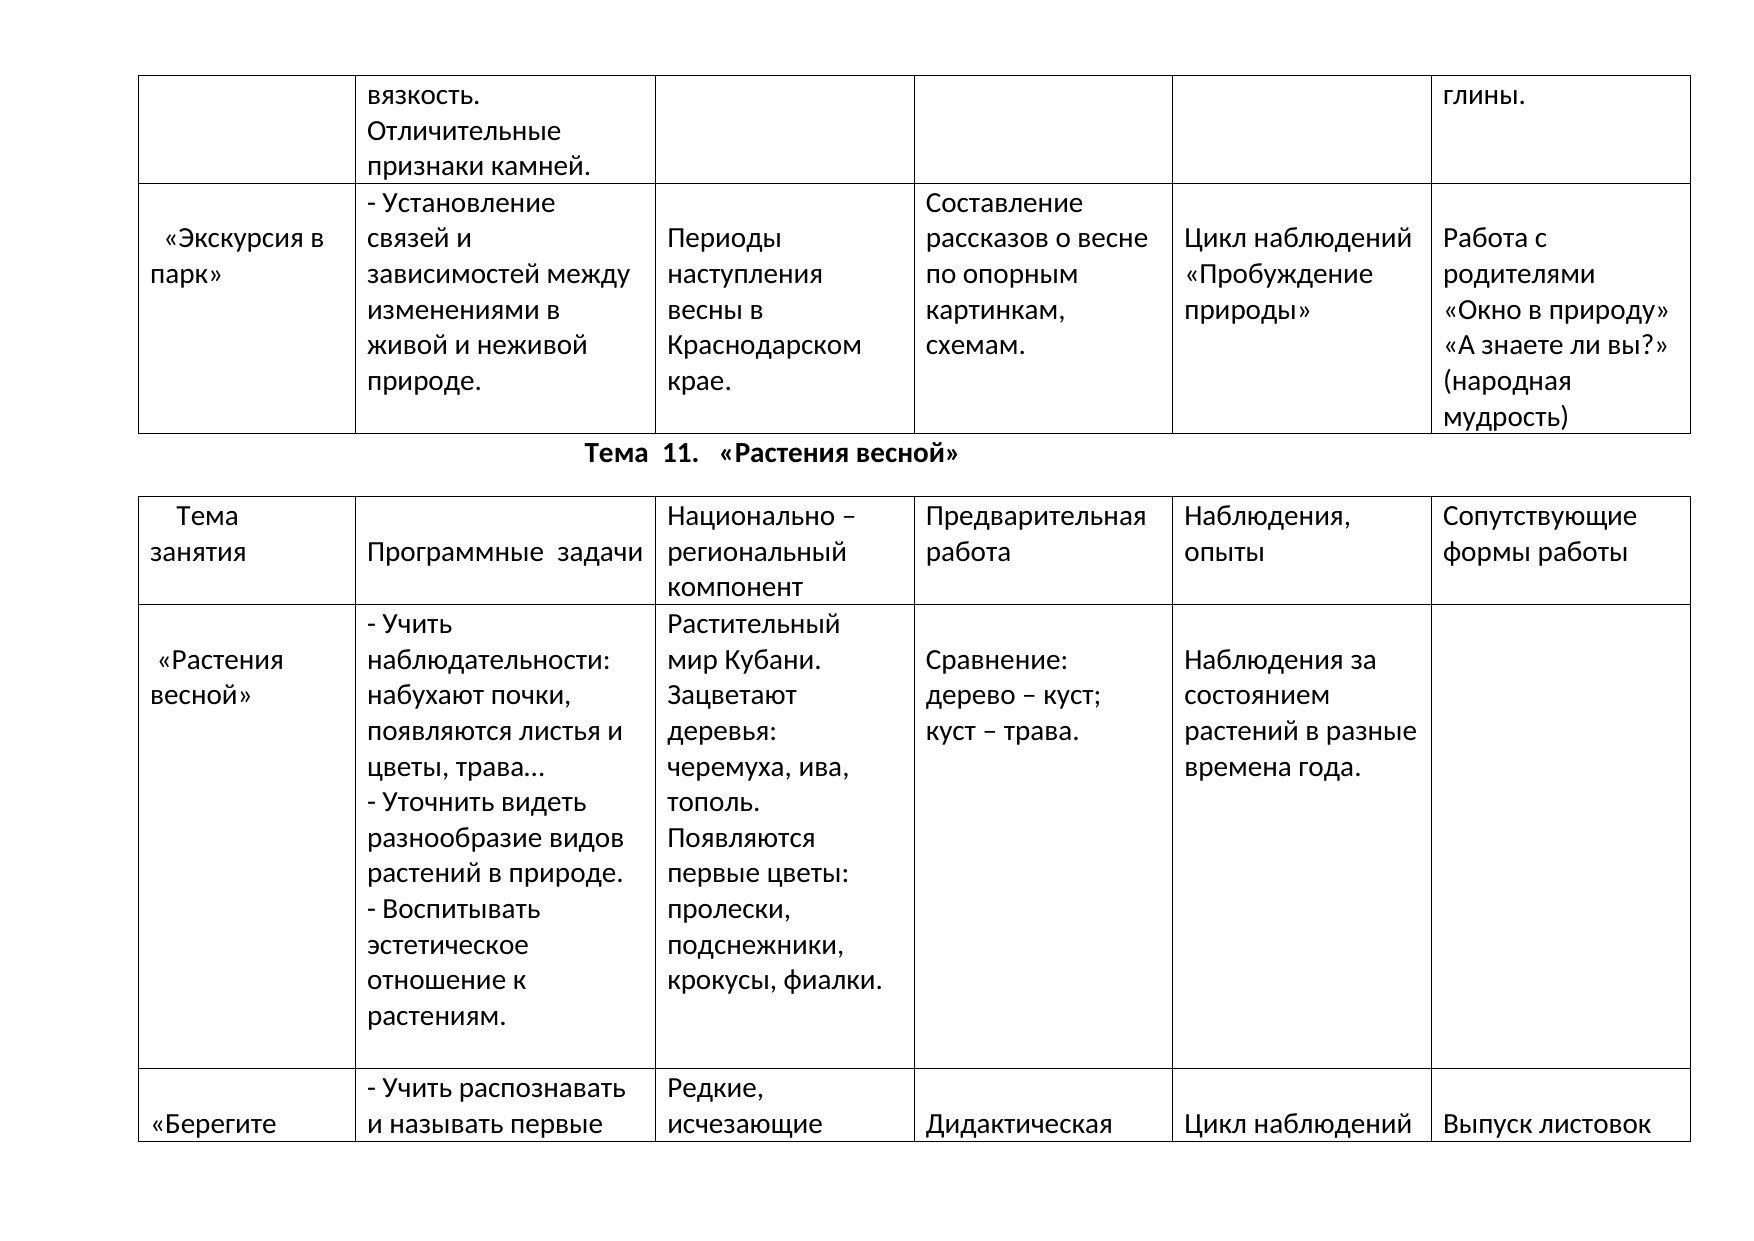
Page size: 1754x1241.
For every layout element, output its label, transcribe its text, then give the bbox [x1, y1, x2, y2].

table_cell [1173, 1069, 1431, 1141]
table_cell Работа с родителями «Окно в природу» «А знаете ли вы?» (народная мудрость) [1432, 184, 1690, 433]
table_header Тема занятия [139, 497, 355, 604]
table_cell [356, 1069, 655, 1141]
table_cell Наблюдения за состоянием растений в разные времена года. [1173, 605, 1431, 1068]
table_header Наблюдения, опыты [1173, 497, 1431, 604]
table_cell «Растения весной» [139, 605, 355, 1068]
table_cell [1432, 605, 1690, 1068]
table_cell [656, 76, 914, 183]
table_cell Периоды наступления весны в Краснодарском крае. [656, 184, 914, 433]
table_header Сопутствующие формы работы [1432, 497, 1690, 604]
table_cell - Учить наблюдательности: набухают почки, появляются листья и цветы, трава… - Уточнить видеть разнообразие видов растений в природе. - Воспитывать эстетическое отношение к растениям. [356, 605, 655, 1068]
table_cell - Установление связей и зависимостей между изменениями в живой и неживой природе. [356, 184, 655, 433]
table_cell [1173, 76, 1431, 183]
table_cell Сравнение: дерево – куст; куст – трава. [915, 605, 1172, 1068]
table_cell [656, 1069, 914, 1141]
table_cell [915, 76, 1172, 183]
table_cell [915, 1069, 1172, 1141]
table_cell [139, 1069, 355, 1141]
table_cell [139, 76, 355, 183]
list Тема 11. «Растения весной» [150, 434, 1679, 470]
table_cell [1432, 1069, 1690, 1141]
table_cell Цикл наблюдений «Пробуждение природы» [1173, 184, 1431, 433]
table_header Предварительная работа [915, 497, 1172, 604]
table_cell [1432, 76, 1690, 183]
table_cell «Экскурсия в парк» [139, 184, 355, 433]
table_header Национально –региональный компонент [656, 497, 914, 604]
table_cell Составление рассказов о весне по опорным картинкам, схемам. [915, 184, 1172, 433]
table_cell Растительный мир Кубани. Зацветают деревья: черемуха, ива, тополь. Появляются первые цветы: пролески, подснежники, крокусы, фиалки. [656, 605, 914, 1068]
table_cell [356, 76, 655, 183]
table_header Программные задачи [356, 497, 655, 604]
